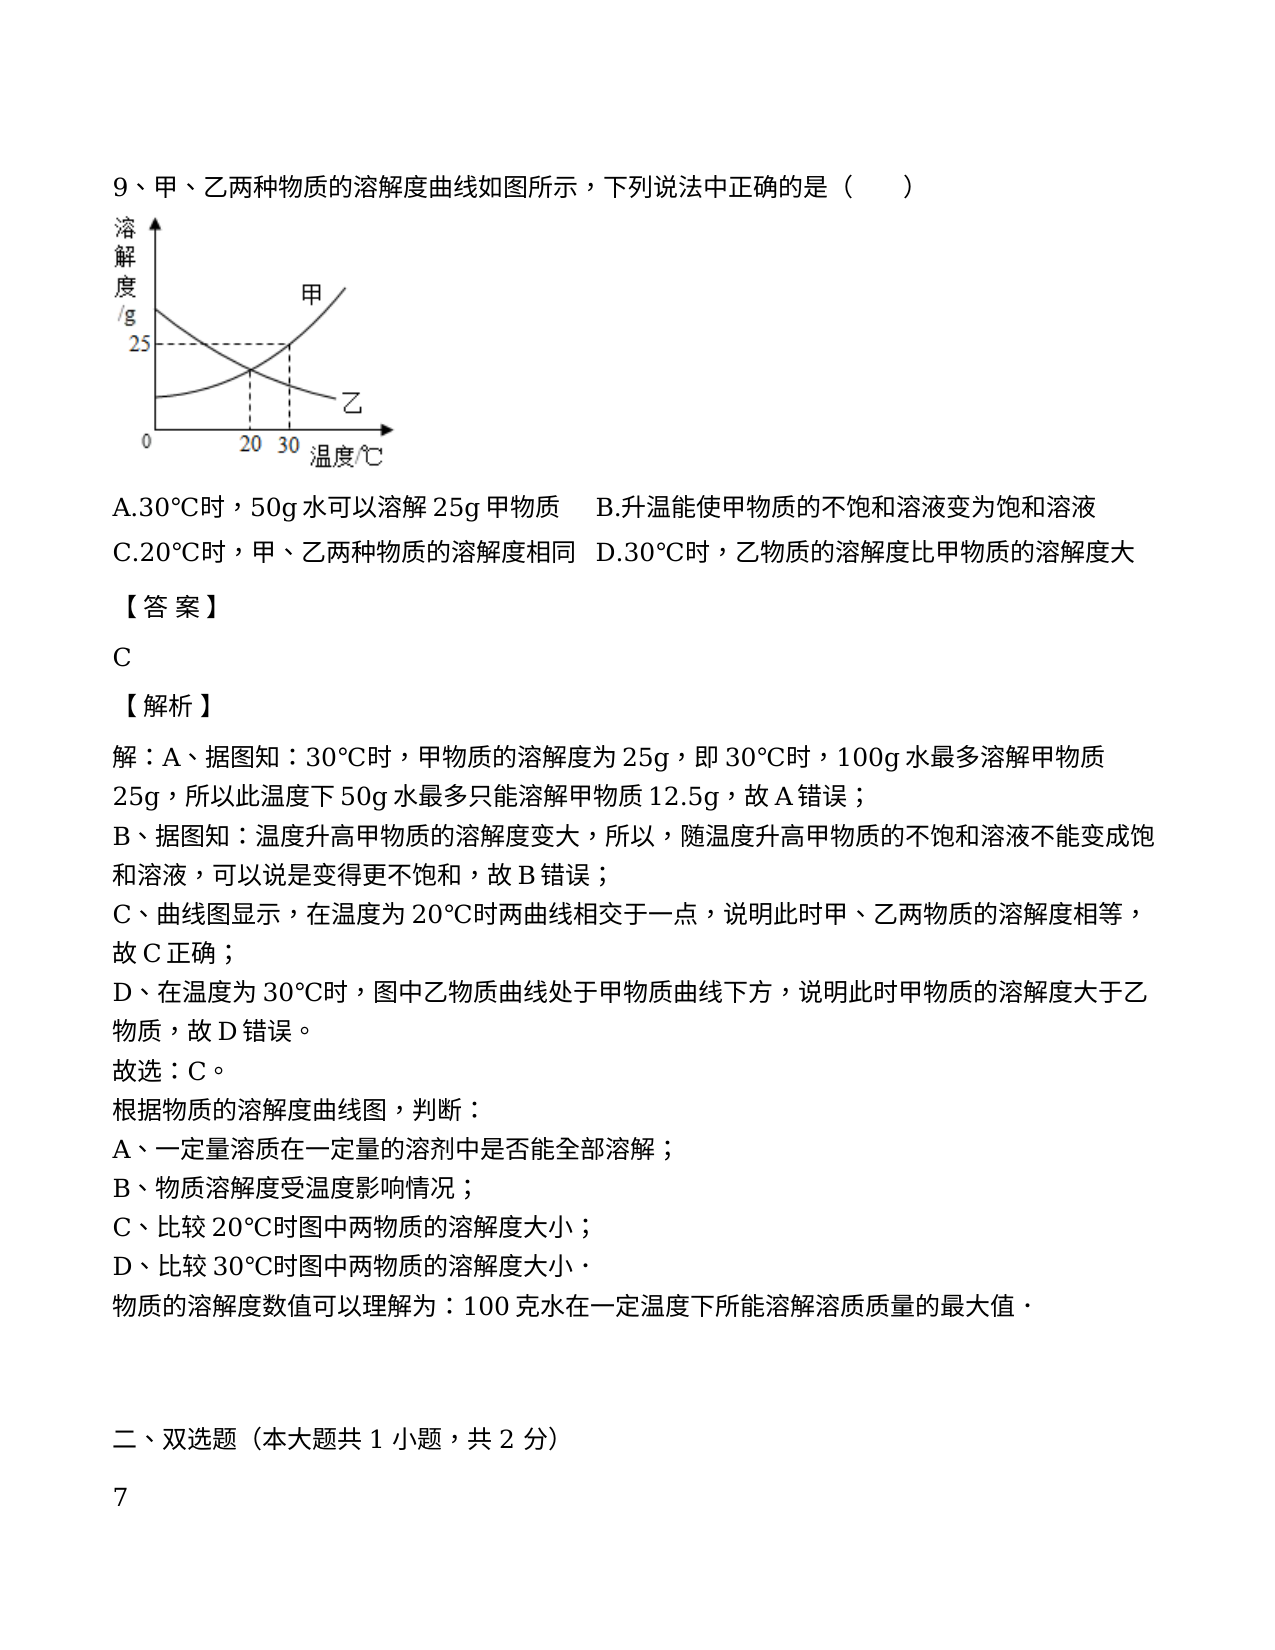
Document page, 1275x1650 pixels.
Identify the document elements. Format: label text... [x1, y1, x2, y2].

table_header B.升温能使甲物质的不饱和溶液变为饱和溶液 [595, 485, 1163, 531]
text 【 答 案 】 [112, 589, 1163, 624]
text 解：A、据图知：30℃时，甲物质的溶解度为25g，即30℃时，100g水最多溶解甲物质25g，所以此温度下50g水最多只能溶解甲物质12.5g，故A错误； B、据图知：温度升高甲物质的溶解度变大，所以，随温度升高甲物质的不饱和溶液不能变成饱和溶液，可以说是变得更不饱和，故B错误； C、曲线图显示，在温度为20℃时两曲线相交于一点，说明此时甲、乙两物质的溶解度相等，故C正确； D、在温度为30℃时，图中乙物质曲线处于甲物质曲线下方，说明此时甲物质的溶解度大于乙物质，故D错误。 故选：C。 根据物质的溶解度曲线图，判断： A、一定量溶质在一定量的溶剂中是否能全部溶解； B、物质溶解度受温度影响情况； C、比较20℃时图中两物质的溶解度大小； D、比较30℃时图中两物质的溶解度大小． 物质的溶解度数值可以理解为：100克水在一定温度下所能溶解溶质质量的最大值． [112, 740, 1163, 1322]
table_cell D.30℃时，乙物质的溶解度比甲物质的溶解度大 [595, 531, 1163, 577]
text 二、双选题（本大题共 1 小题，共 2 分） [112, 1421, 1163, 1455]
text 9、甲、乙两种物质的溶解度曲线如图所示，下列说法中正确的是（ ） [112, 134, 1163, 468]
table_cell C.20℃时，甲、乙两种物质的溶解度相同 [112, 531, 595, 577]
text 【 解析 】 [112, 688, 1163, 722]
picture [112, 207, 398, 469]
text C [112, 641, 1163, 671]
table_header A.30℃时，50g水可以溶解25g甲物质 [112, 485, 595, 531]
